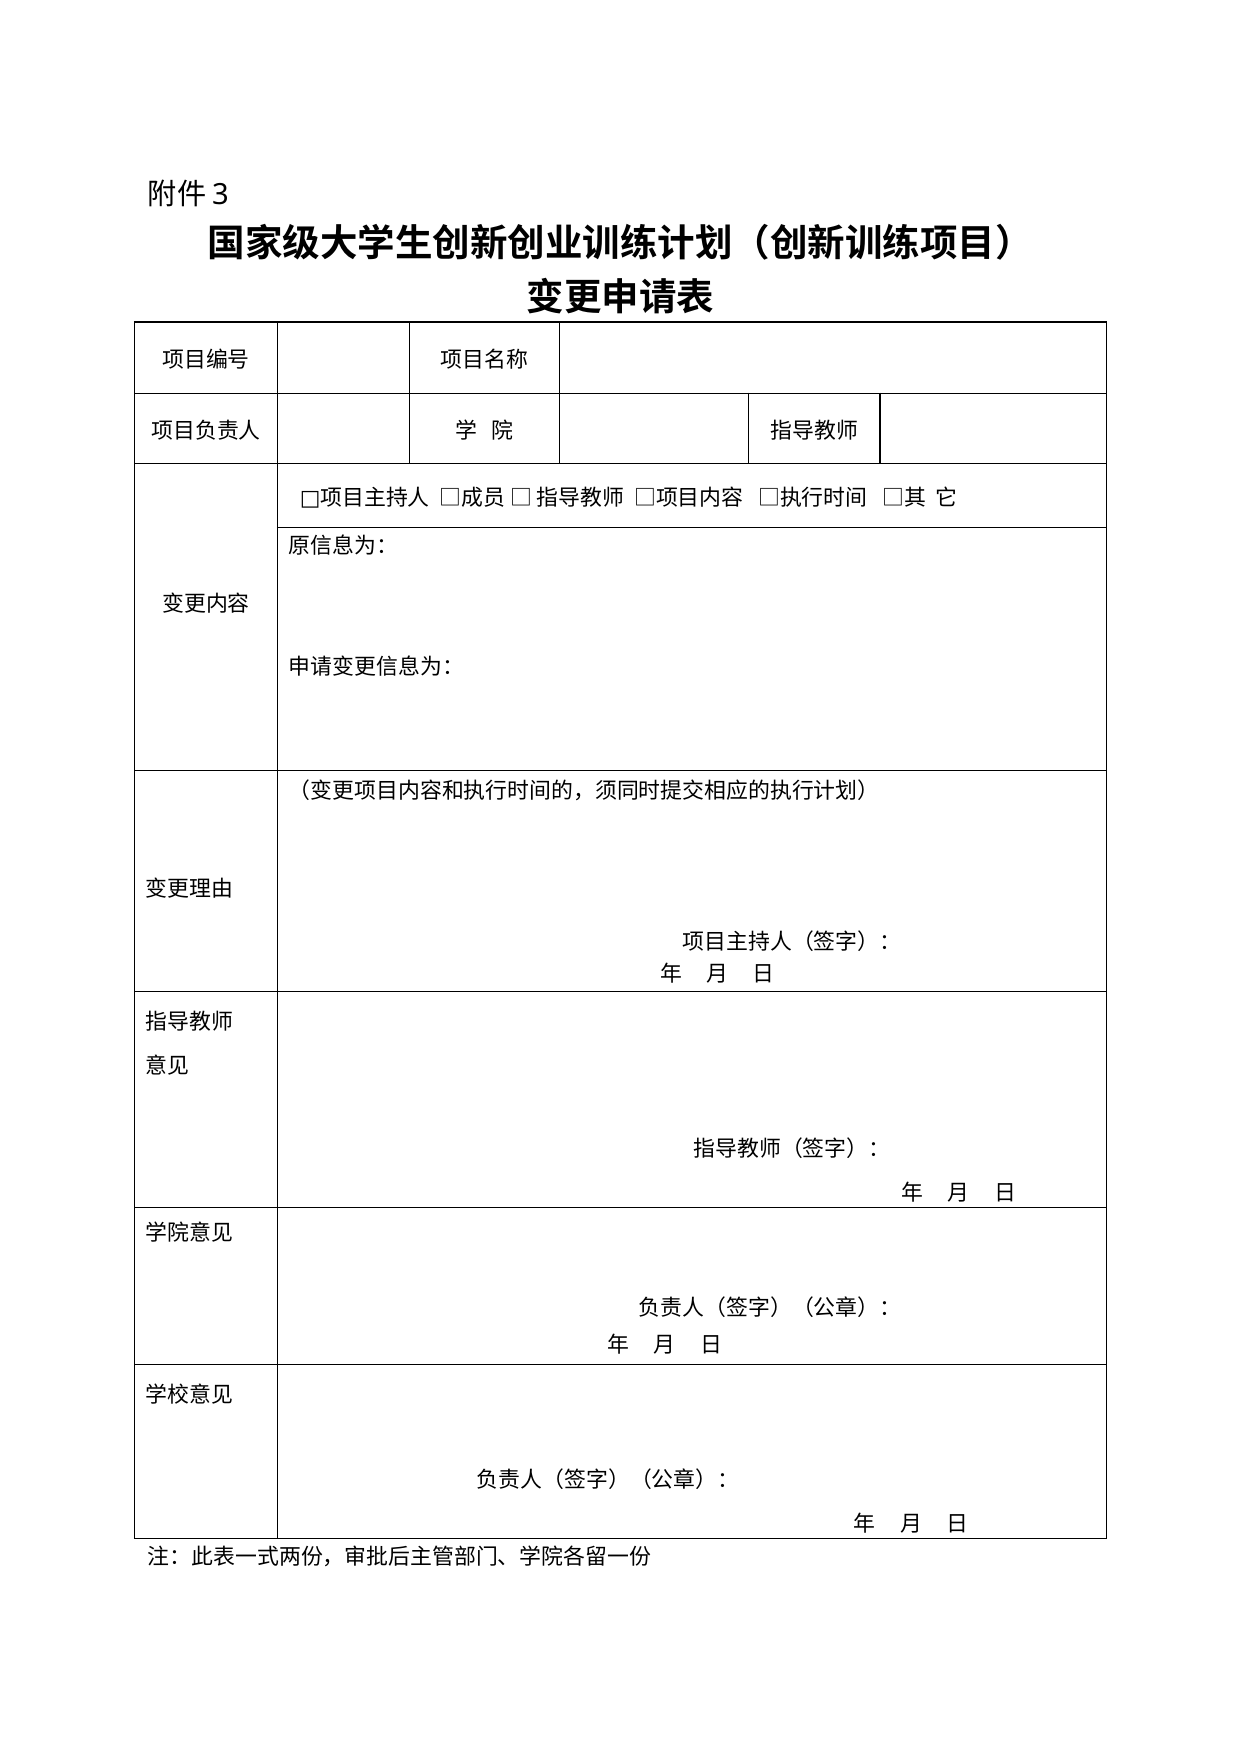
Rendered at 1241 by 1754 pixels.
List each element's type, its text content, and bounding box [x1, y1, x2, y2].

table_cell 指导教师（签字）： 年 月 日 [278, 992, 1106, 1207]
table_header 项目名称 [410, 323, 559, 393]
table_cell 变更内容 [135, 464, 277, 770]
text 变更申请表 [148, 267, 1092, 321]
table_cell [881, 394, 1106, 463]
table_cell 指导教师 [749, 394, 879, 463]
table_header [560, 323, 1106, 393]
table_cell （变更项目内容和执行时间的，须同时提交相应的执行计划） 项目主持人（签字）： 年 月 日 [278, 771, 1106, 991]
table_cell □项目主持人 □成员 □ 指导教师 □项目内容 □执行时间 □其 它 [278, 464, 1106, 527]
text 注：此表一式两份，审批后主管部门、学院各留一份 [148, 1539, 1092, 1570]
table_cell 学校意见 [135, 1365, 277, 1538]
table_cell 变更理由 [135, 771, 277, 991]
table_cell 原信息为： 申请变更信息为： [278, 528, 1106, 770]
table_header [278, 323, 409, 393]
table_cell 学院意见 [135, 1208, 277, 1364]
table_cell [560, 394, 748, 463]
table_header 项目编号 [135, 323, 277, 393]
table_cell 负责人（签字）（公章）： 年 月 日 [278, 1365, 1106, 1538]
table_cell [278, 394, 409, 463]
table_cell 学 院 [410, 394, 559, 463]
table_cell 项目负责人 [135, 394, 277, 463]
table_cell 指导教师 意见 [135, 992, 277, 1207]
text 国家级大学生创新创业训练计划（创新训练项目） [148, 213, 1092, 267]
table_cell 负责人（签字）（公章）： 年 月 日 [278, 1208, 1106, 1364]
text 附件3 [148, 171, 1092, 213]
